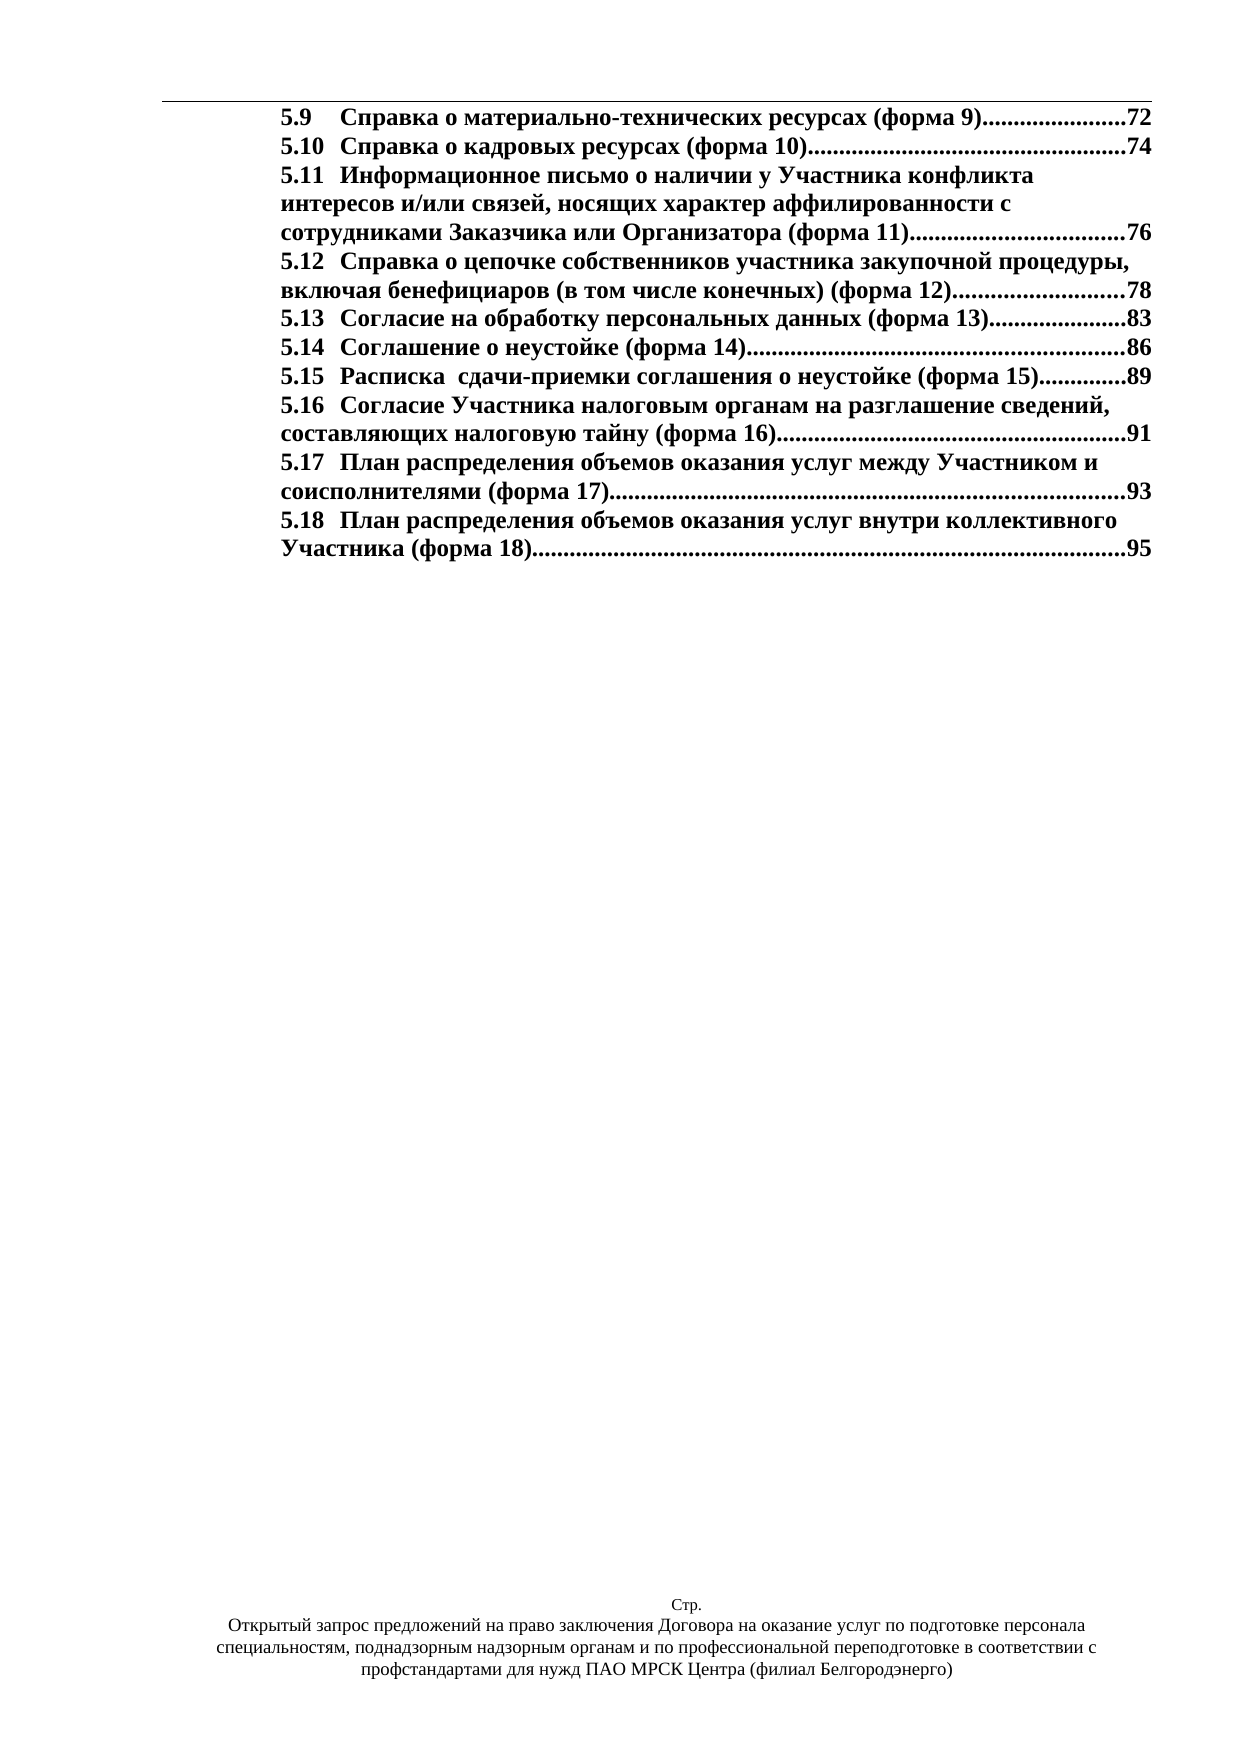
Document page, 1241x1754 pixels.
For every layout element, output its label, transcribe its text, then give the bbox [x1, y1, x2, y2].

text 5.17 План распределения объемов оказания услуг между Участником и соисполнителями (форма 17) 93 [280, 447, 1133, 505]
text 5.10 Справка о кадровых ресурсах (форма 10) 74 [280, 131, 1133, 160]
text 5.12 Справка о цепочке собственников участника закупочной процедуры, включая бенефициаров (в том числе конечных) (форма 12) 78 [280, 246, 1133, 303]
text 5.14 Соглашение о неустойке (форма 14) 86 [280, 332, 1133, 361]
text 5.18 План распределения объемов оказания услуг внутри коллективного Участника (форма 18) 95 [280, 505, 1133, 562]
text 5.15 Расписка сдачи-приемки соглашения о неустойке (форма 15) 89 [280, 361, 1133, 390]
text 5.11 Информационное письмо о наличии у Участника конфликта интересов и/или связей, носящих характер аффилированности с сотрудниками Заказчика или Организатора (форма 11) 76 [280, 160, 1133, 246]
text 5.9 Справка о материально-технических ресурсах (форма 9) 72 [280, 102, 1133, 131]
text 5.16 Согласие Участника налоговым органам на разглашение сведений, составляющих налоговую тайну (форма 16) 91 [280, 390, 1133, 447]
text 5.13 Согласие на обработку персональных данных (форма 13) 83 [280, 303, 1133, 332]
